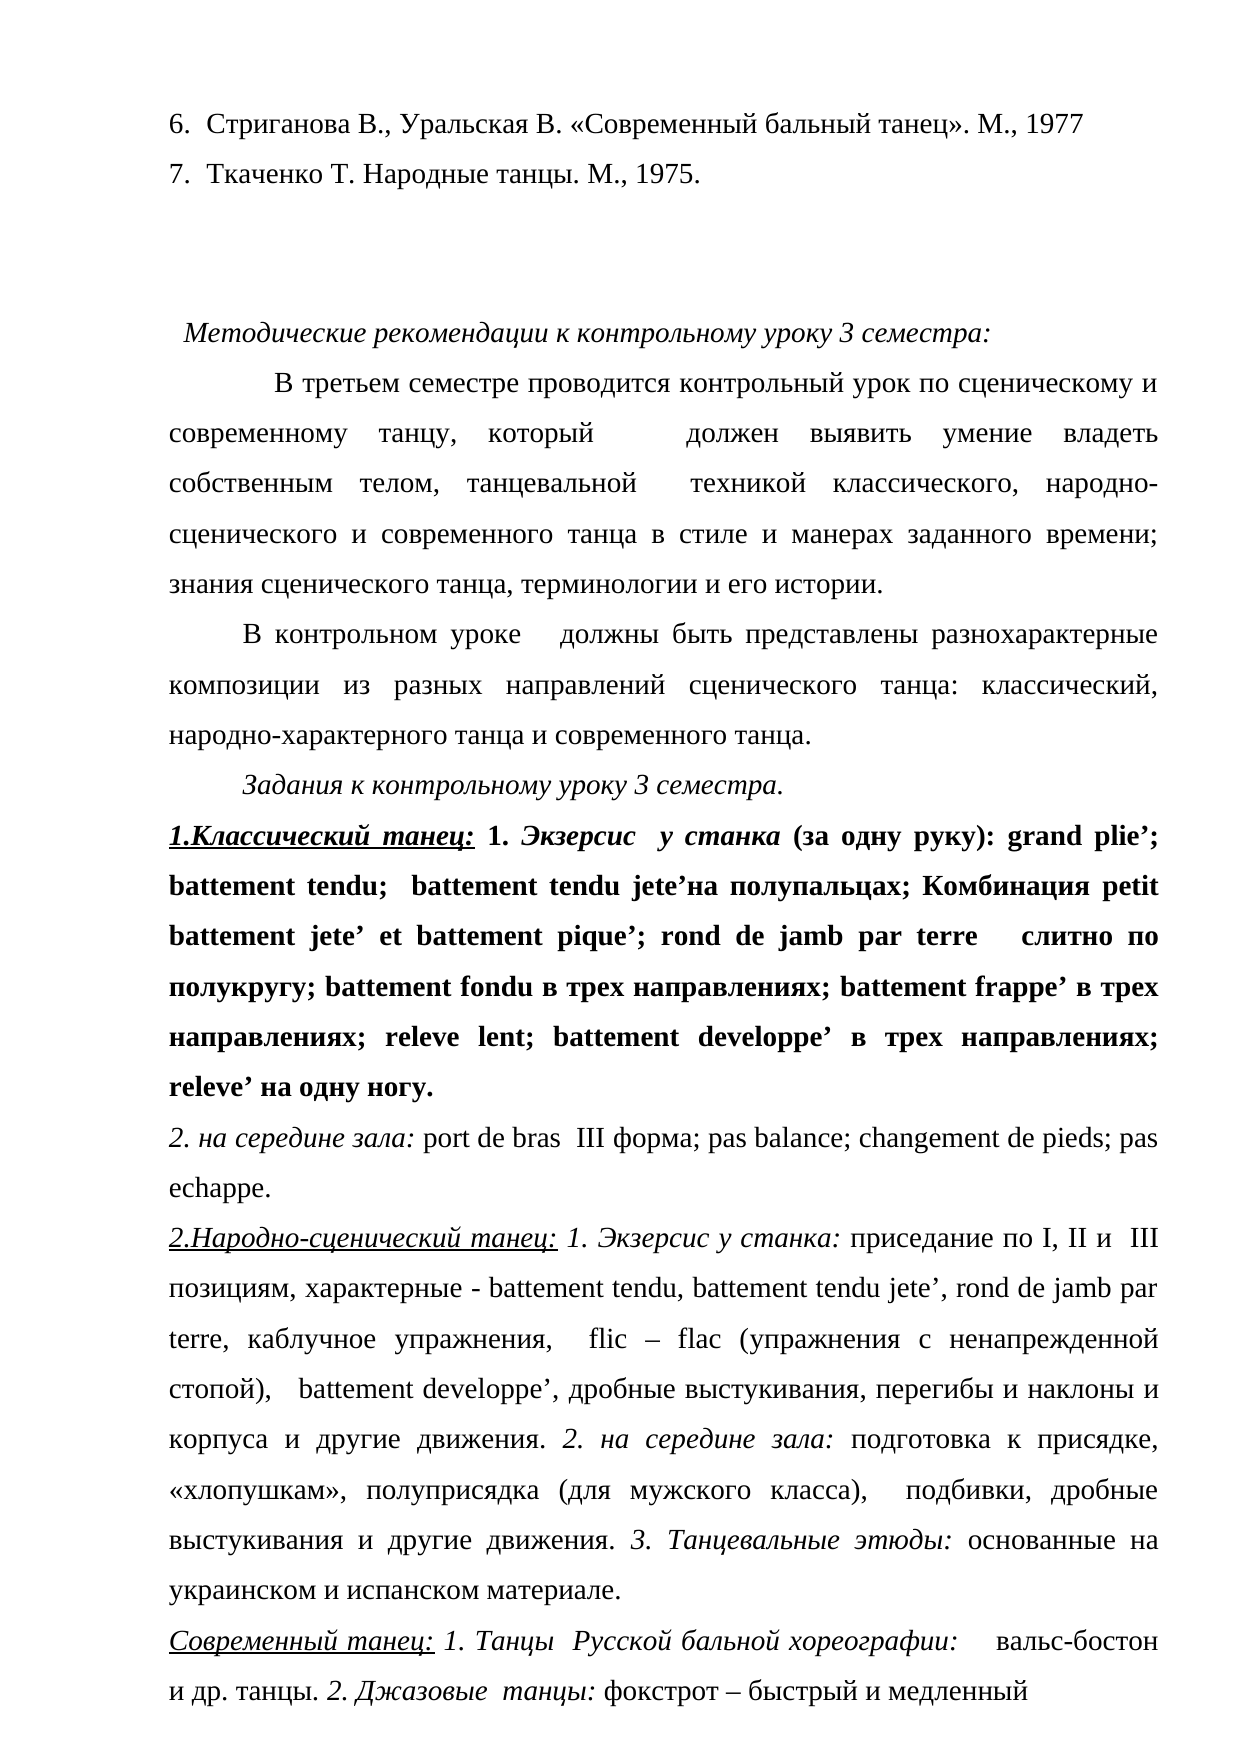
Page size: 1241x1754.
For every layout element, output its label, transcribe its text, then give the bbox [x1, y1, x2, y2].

text 2. на середине зала: port de bras III форма; pas balance; changement de pieds; pas echappe. [169, 1120, 1159, 1203]
list Стриганова В., Уральская В. «Современный бальный танец». М., 1977 [169, 106, 1159, 140]
text Задания к контрольному уроку 3 семестра. [228, 767, 1159, 801]
list Ткаченко Т. Народные танцы. М., 1975. [169, 157, 1159, 190]
text В контрольном уроке должны быть представлены разнохарактерные композиции из разных направлений сценического танца: классический, народно-характерного танца и современного танца. [169, 617, 1159, 751]
text В третьем семестре проводится контрольный урок по сценическому и современному танцу, который должен выявить умение владеть собственным телом, танцевальной техникой классического, народно-сценического и современного танца в стиле и манерах заданного времени; знания сценического танца, терминологии и его истории. [169, 365, 1159, 600]
list 1.Классический танец: 1. Экзерсис у станка (за одну руку): grand plie’; battement tendu; battement tendu jete’на полупальцах; Комбинация petit battement jete’ et battement pique’; rond de jamb par terre слитно по полукругу; battement fondu в трех направлениях; battement frappe’ в трех направлениях; releve lent; battement developpe’ в трех направлениях; releve’ на одну ногу. [169, 818, 1159, 1103]
text 2.Народно-сценический танец: 1. Экзерсис у станка: приседание по I, II и III позициям, характерные - battement tendu, battement tendu jete’, rond de jamb par terre, каблучное упражнения, flic – flac (упражнения с ненапрежденной стопой), battement developpe’, дробные выстукивания, перегибы и наклоны и корпуса и другие движения. 2. на середине зала: подготовка к присядке, «хлопушкам», полуприсядка (для мужского класса), подбивки, дробные выстукивания и другие движения. 3. Танцевальные этюды: основанные на украинском и испанском материале. [169, 1220, 1159, 1606]
text Современный танец: 1. Танцы Русской бальной хореографии: вальс-бостон и др. танцы. 2. Джазовые танцы: фокстрот – быстрый и медленный [169, 1623, 1159, 1707]
text Методические рекомендации к контрольному уроку 3 семестра: [169, 315, 1159, 348]
